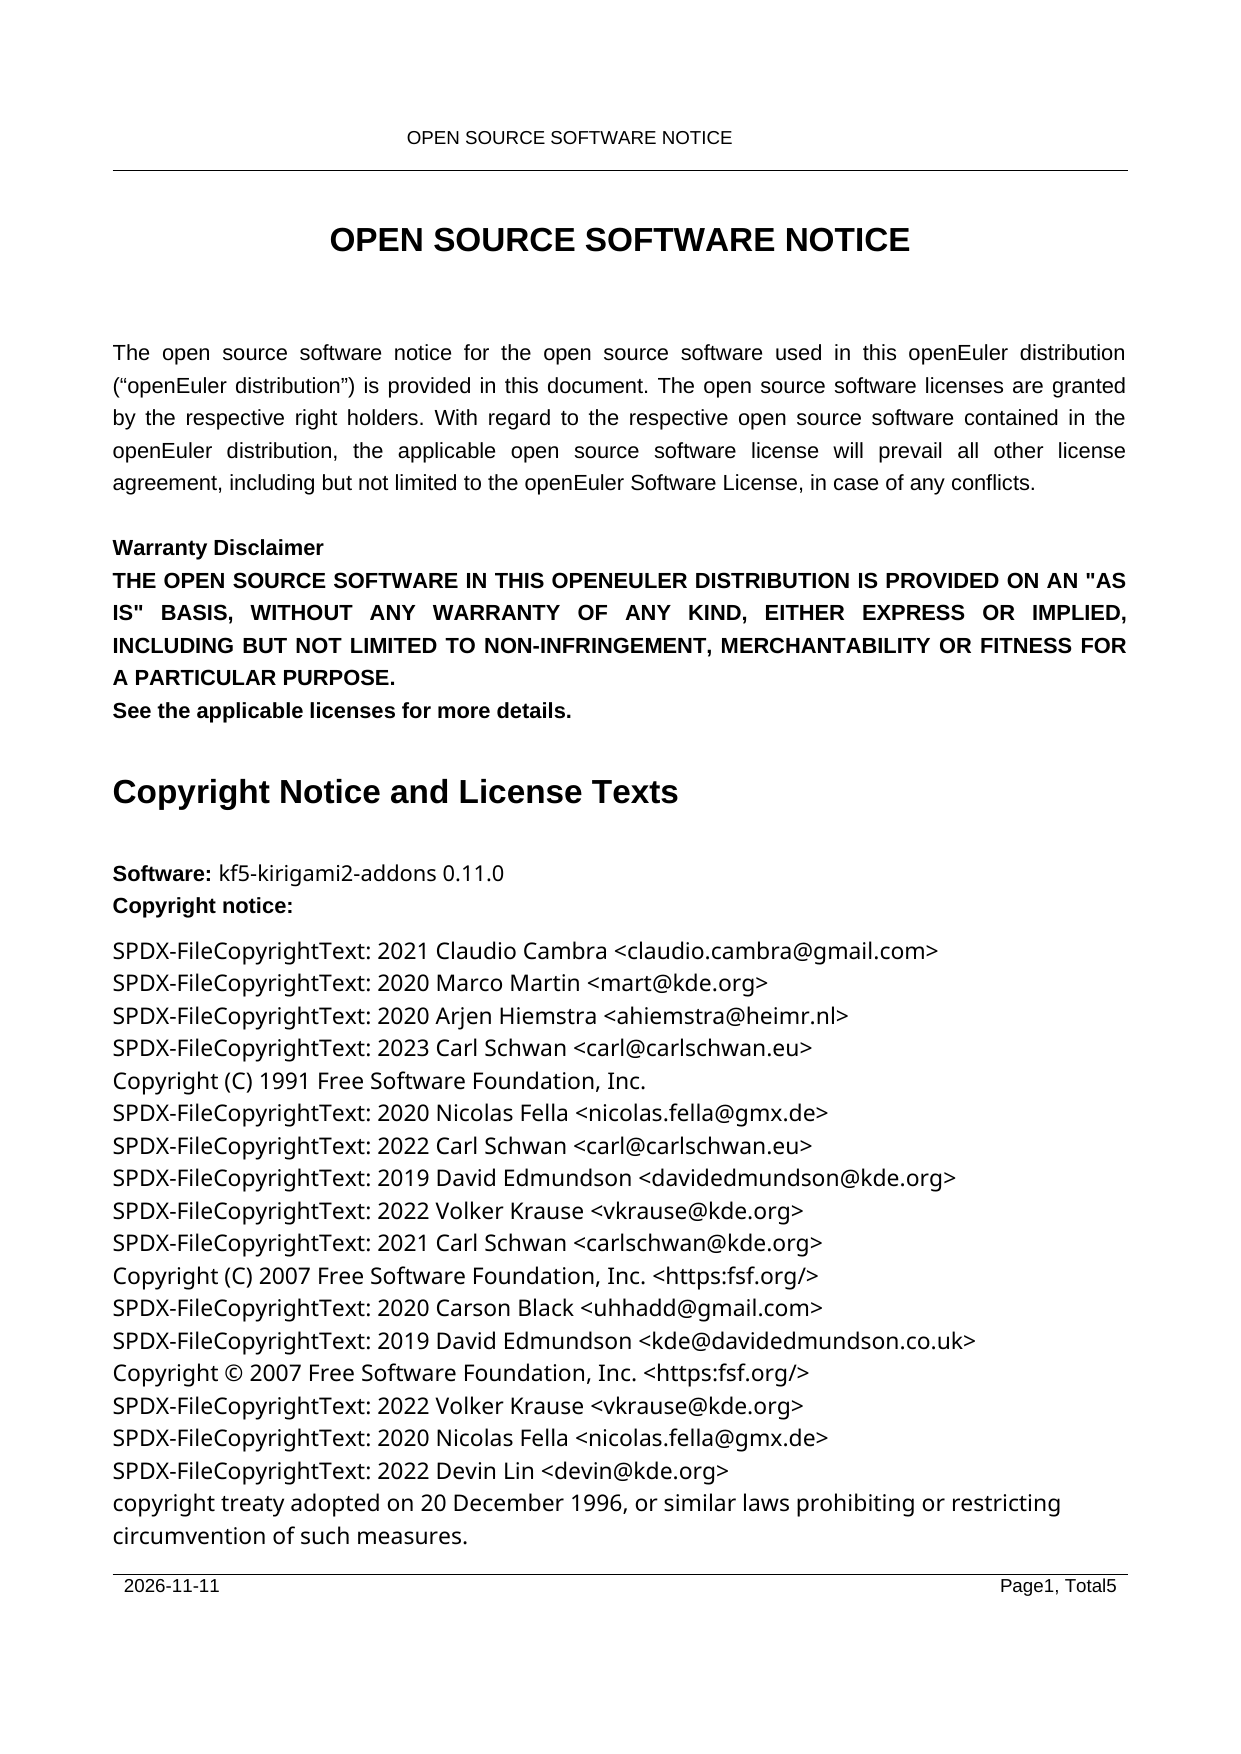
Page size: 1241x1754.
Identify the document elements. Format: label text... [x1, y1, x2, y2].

text THE OPEN SOURCE SOFTWARE IN THIS OPENEULER DISTRIBUTION IS PROVIDED ON AN "AS IS" BASIS, WITHOUT ANY WARRANTY OF ANY KIND, EITHER EXPRESS OR IMPLIED, INCLUDING BUT NOT LIMITED TO NON-INFRINGEMENT, MERCHANTABILITY OR FITNESS FOR A PARTICULAR PURPOSE. See the applicable licenses for more details. [112, 564, 1128, 726]
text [112, 934, 1128, 1551]
title Software: kf5-kirigami2-addons 0.11.0 [112, 856, 1128, 889]
text Copyright notice: [112, 889, 1128, 921]
text OPEN SOURCE SOFTWARE NOTICE [112, 206, 1128, 271]
text The open source software notice for the open source software used in this openEuler distribution (“openEuler distribution”) is provided in this document. The open source software licenses are granted by the respective right holders. With regard to the respective open source software contained in the openEuler distribution, the applicable open source software license will prevail all other license agreement, including but not limited to the openEuler Software License, in case of any conflicts. [112, 336, 1128, 499]
text Copyright Notice and License Texts [112, 759, 1128, 824]
text Warranty Disclaimer [112, 531, 1128, 564]
